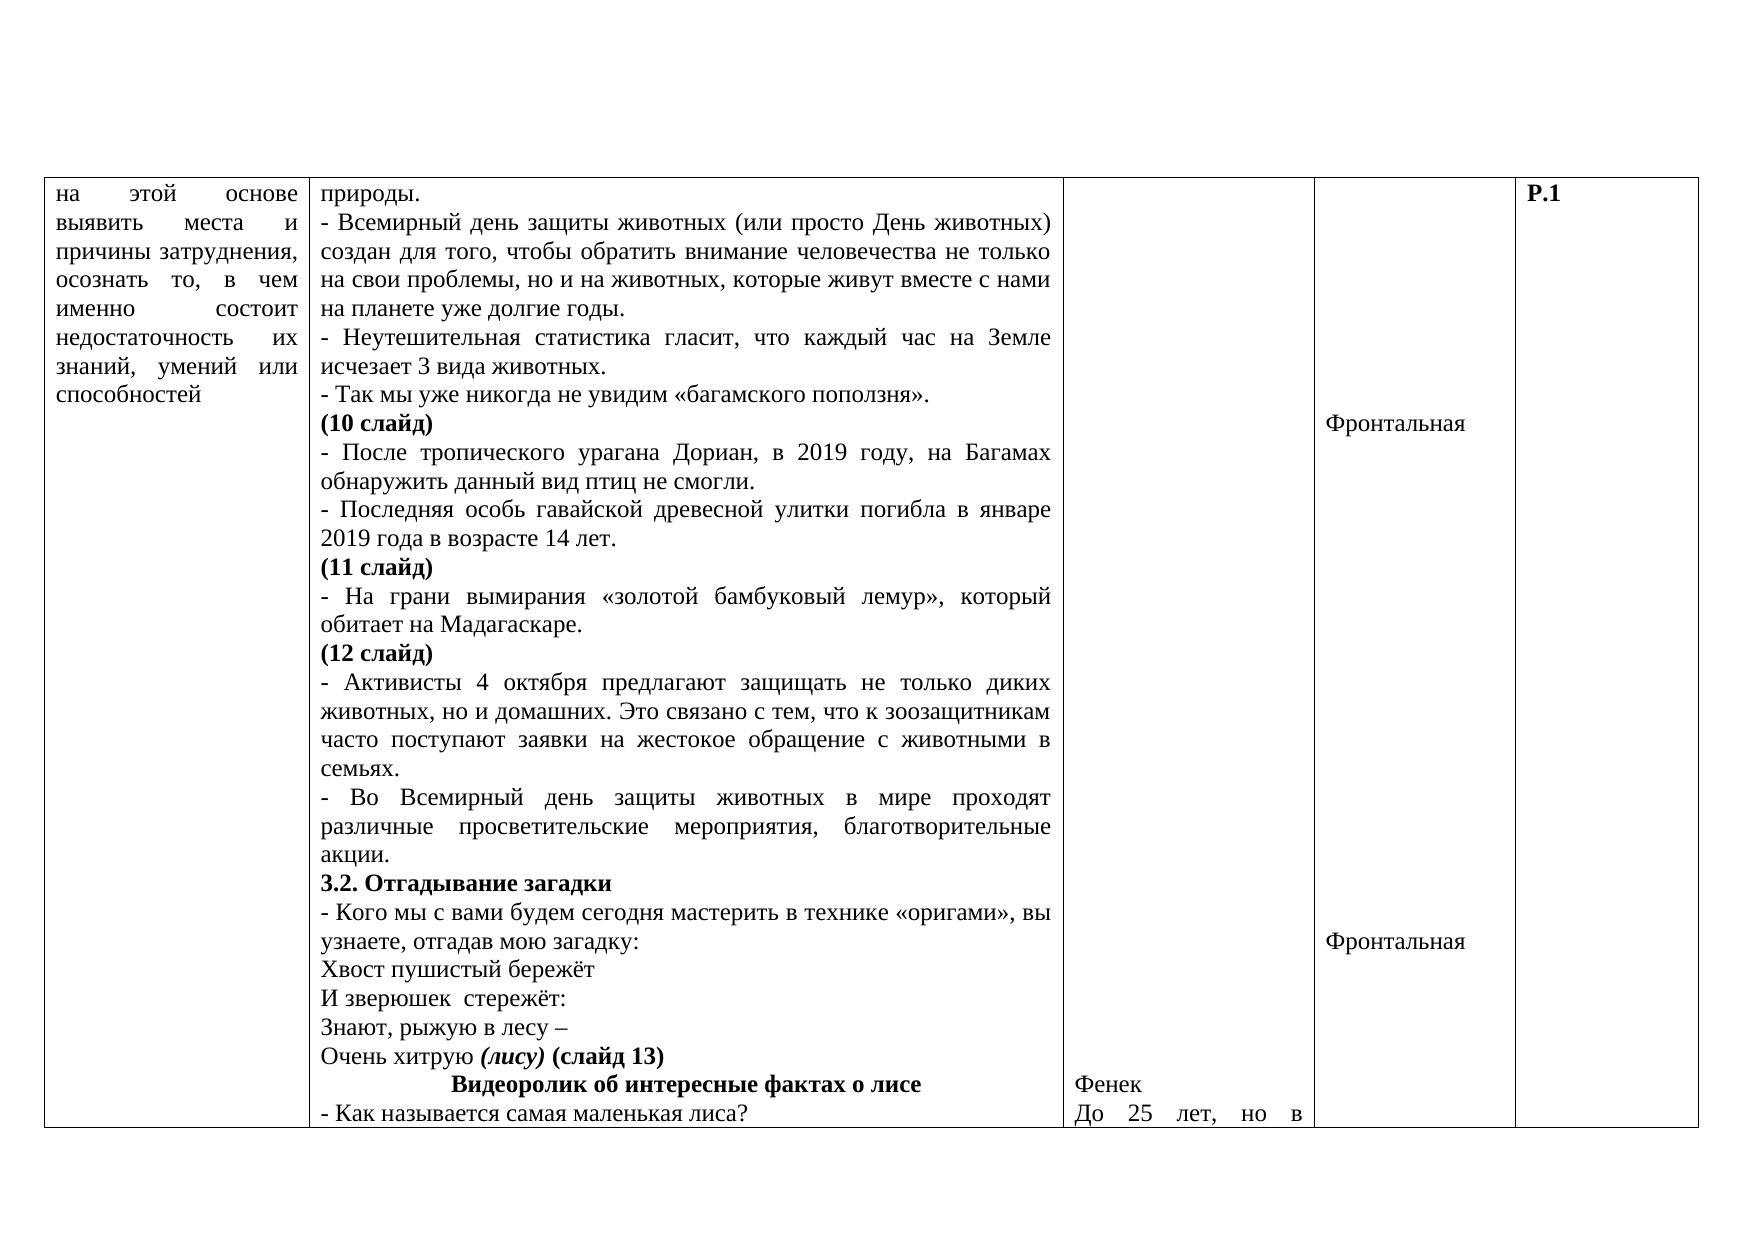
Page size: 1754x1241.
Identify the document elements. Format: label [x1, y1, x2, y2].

table_cell [310, 178, 1063, 1127]
table_cell [1516, 178, 1698, 1127]
table_cell [1064, 178, 1314, 1127]
table_cell [1315, 178, 1515, 1127]
table_cell [45, 178, 309, 1127]
